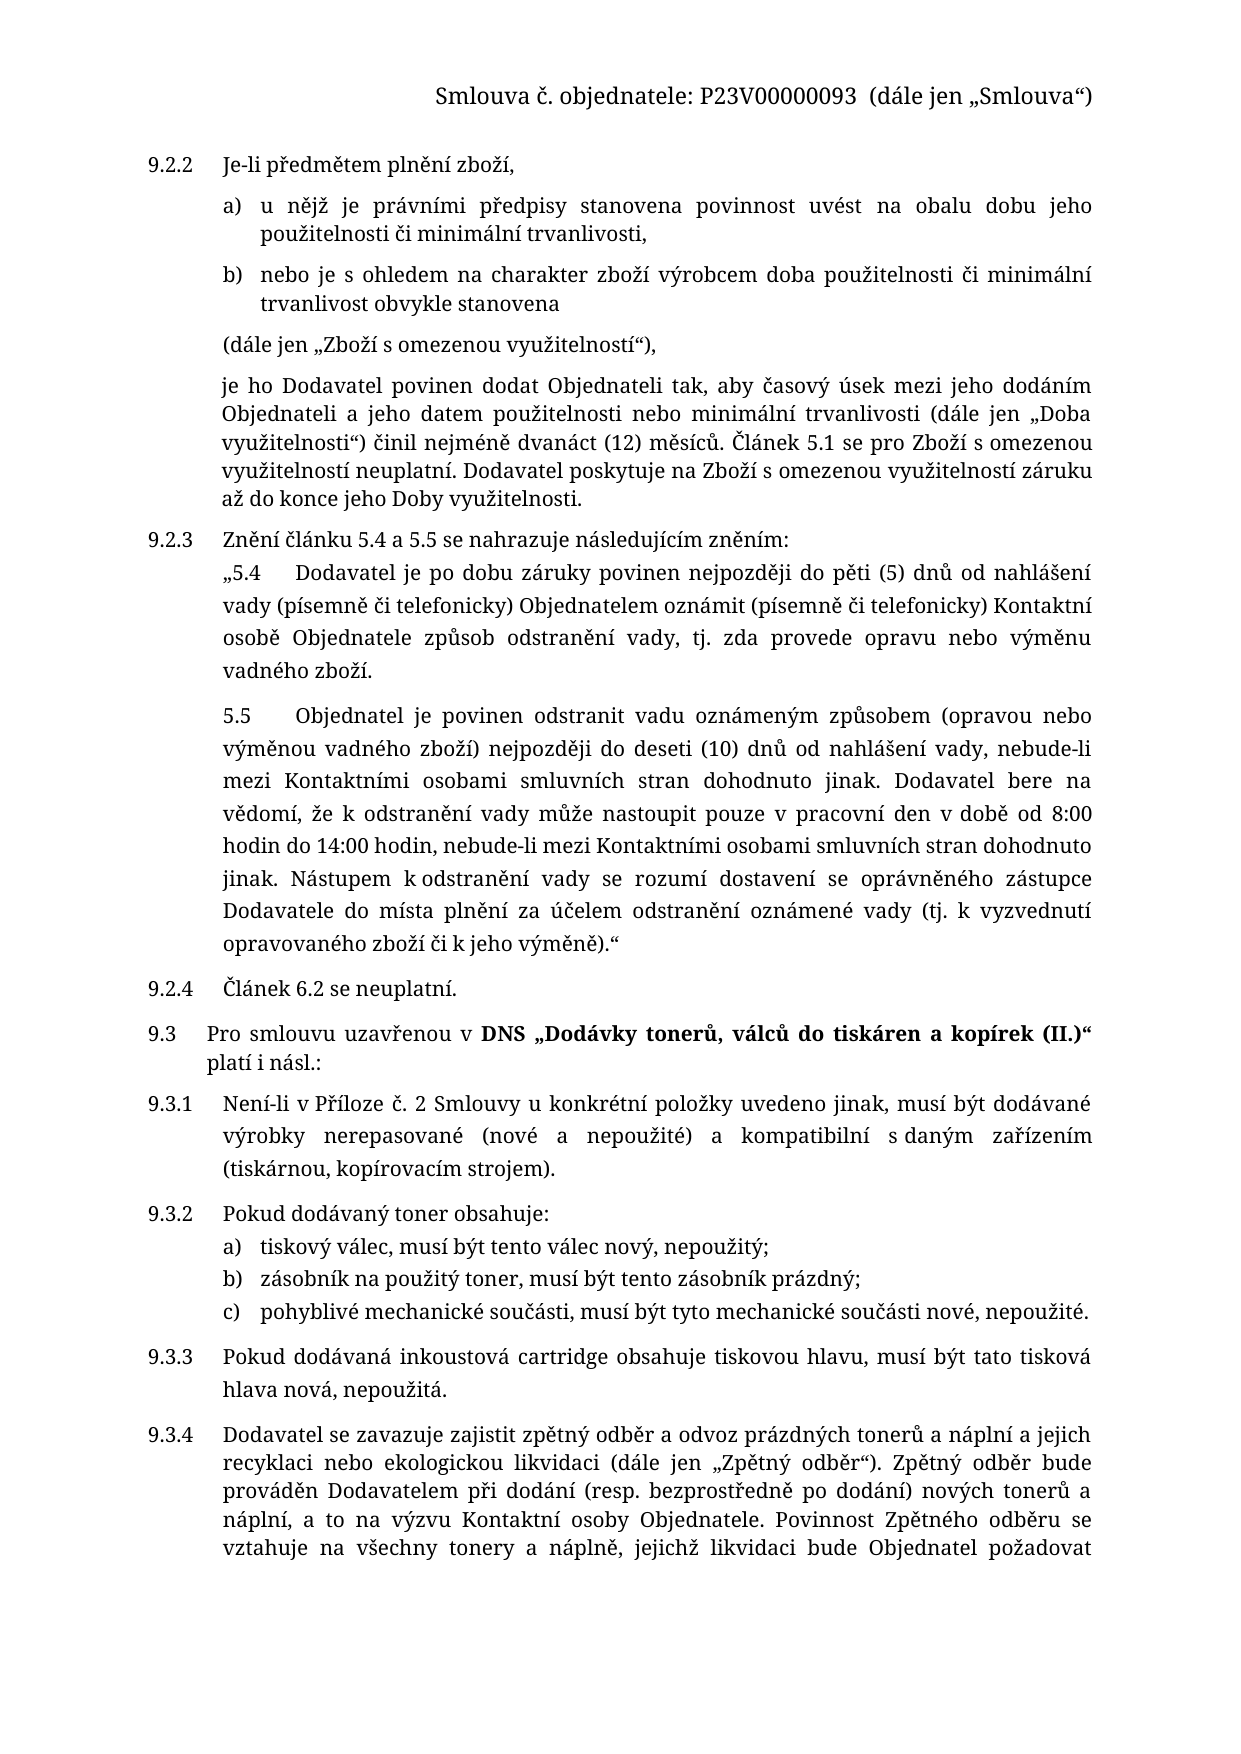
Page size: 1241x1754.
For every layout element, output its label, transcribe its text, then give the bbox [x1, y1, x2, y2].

list Článek 6.2 se neuplatní. [148, 974, 1093, 1003]
text (dále jen „Zboží s omezenou využitelností“), [223, 330, 1093, 358]
list zásobník na použitý toner, musí být tento zásobník prázdný; [223, 1264, 1093, 1293]
list pohyblivé mechanické součásti, musí být tyto mechanické součásti nové, nepoužité. [223, 1297, 1093, 1325]
list tiskový válec, musí být tento válec nový, nepoužitý; [223, 1232, 1093, 1260]
list nebo je s ohledem na charakter zboží výrobcem doba použitelnosti či minimální trvanlivost obvykle stanovena [223, 261, 1093, 317]
list Pokud dodávaný toner obsahuje: [148, 1199, 1093, 1228]
list u nějž je právními předpisy stanovena povinnost uvést na obalu dobu jeho použitelnosti či minimální trvanlivosti, [223, 191, 1093, 248]
list „5.4 Dodavatel je po dobu záruky povinen nejpozději do pěti (5) dnů od nahlášení vady (písemně či telefonicky) Objednatelem oznámit (písemně či telefonicky) Kontaktní osobě Objednatele způsob odstranění vady, tj. zda provede opravu nebo výměnu vadného zboží. [223, 558, 1093, 684]
list 5.5 Objednatel je povinen odstranit vadu oznámeným způsobem (opravou nebo výměnou vadného zboží) nejpozději do deseti (10) dnů od nahlášení vady, nebude-li mezi Kontaktními osobami smluvních stran dohodnuto jinak. Dodavatel bere na vědomí, že k odstranění vady může nastoupit pouze v pracovní den v době od 8:00 hodin do 14:00 hodin, nebude-li mezi Kontaktními osobami smluvních stran dohodnuto jinak. Nástupem k odstranění vady se rozumí dostavení se oprávněného zástupce Dodavatele do místa plnění za účelem odstranění oznámené vady (tj. k vyzvednutí opravovaného zboží či k jeho výměně).“ [223, 701, 1093, 958]
list Pro smlouvu uzavřenou v DNS „Dodávky tonerů, válců do tiskáren a kopírek (II.)“ platí i násl.: [148, 1019, 1093, 1076]
list Je-li předmětem plnění zboží, [148, 150, 1093, 179]
list Znění článku 5.4 a 5.5 se nahrazuje následujícím zněním: [148, 526, 1093, 554]
list Není-li v Příloze č. 2 Smlouvy u konkrétní položky uvedeno jinak, musí být dodávané výrobky nerepasované (nové a nepoužité) a kompatibilní s daným zařízením (tiskárnou, kopírovacím strojem). [148, 1089, 1093, 1182]
list Pokud dodávaná inkoustová cartridge obsahuje tiskovou hlavu, musí být tato tisková hlava nová, nepoužitá. [148, 1342, 1093, 1403]
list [148, 1420, 1093, 1562]
text je ho Dodavatel povinen dodat Objednateli tak, aby časový úsek mezi jeho dodáním Objednateli a jeho datem použitelnosti nebo minimální trvanlivosti (dále jen „Doba využitelnosti“) činil nejméně dvanáct (12) měsíců. Článek 5.1 se pro Zboží s omezenou využitelností neuplatní. Dodavatel poskytuje na Zboží s omezenou využitelností záruku až do konce jeho Doby využitelnosti. [221, 371, 1093, 513]
